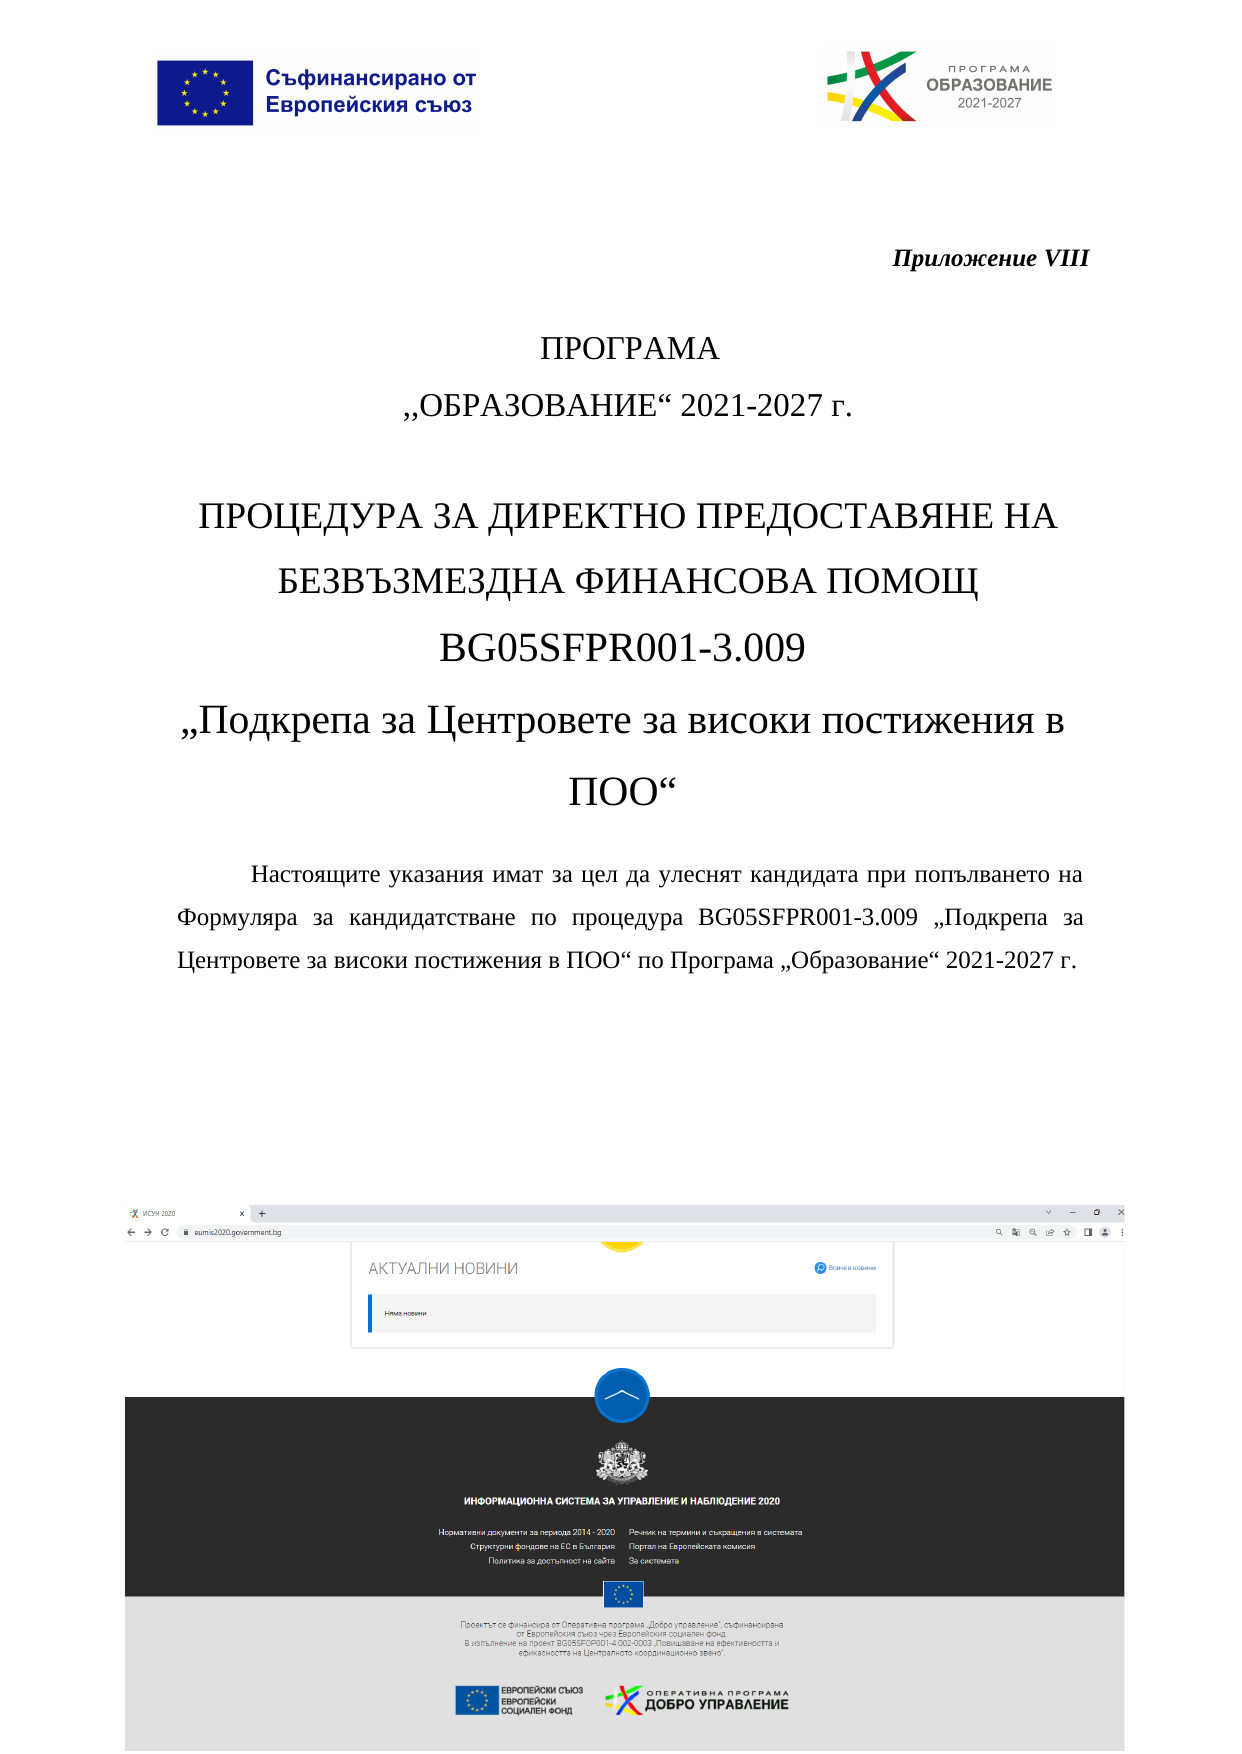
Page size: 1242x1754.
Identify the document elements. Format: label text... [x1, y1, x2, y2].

text ПРОЦЕДУРА ЗА ДИРЕКТНО ПРЕДОСТАВЯНЕ НА БЕЗВЪЗМЕЗДНА ФИНАНСОВА ПОМОЩ [196, 493, 1060, 601]
text ПРОГРАМА [164, 328, 1095, 366]
text Настоящите указания имат за цел да улеснят кандидата при попълването на Формуляра за кандидатстване по процедура BG05SFPR001-3.009 „Подкрепа за Центровете за високи постижения в ПОО“ по Програма „Образование“ 2021-2027 г. [177, 859, 1084, 974]
picture [817, 43, 1058, 129]
text Приложение VIII [164, 243, 1092, 272]
text „Подкрепа за Центровете за високи постижения в ПОО“ [164, 695, 1080, 814]
picture [124, 1205, 1123, 1749]
picture [148, 51, 484, 134]
text ,,ОБРАЗОВАНИЕ“ 2021-2027 г. [196, 386, 1059, 424]
text BG05SFPR001-3.009 [164, 623, 1080, 671]
